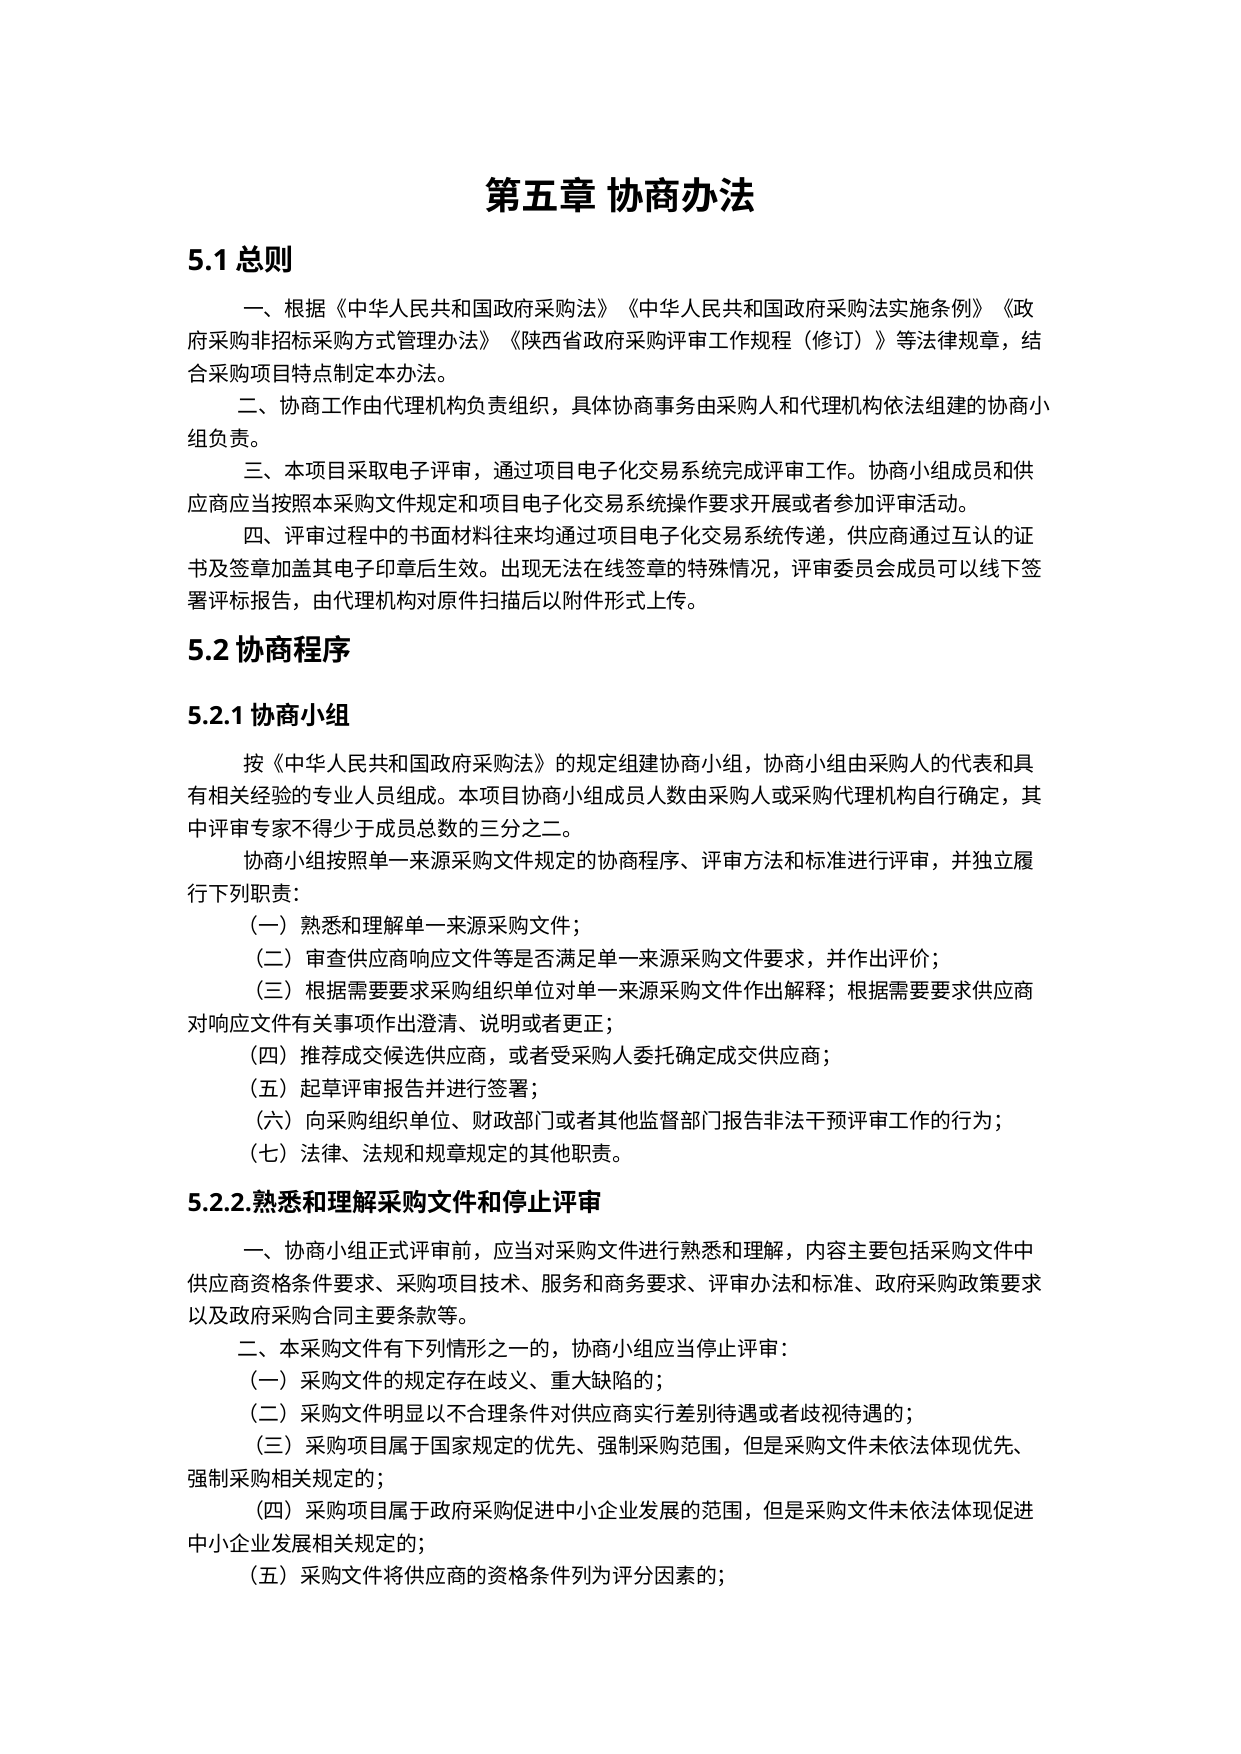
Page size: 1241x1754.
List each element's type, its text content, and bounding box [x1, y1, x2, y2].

text 第五章 协商办法 [187, 162, 1053, 227]
text 5.1总则 [187, 227, 1053, 292]
text （三）采购项目属于国家规定的优先、强制采购范围，但是采购文件未依法体现优先、强制采购相关规定的； [187, 1429, 1053, 1494]
text 5.2.1协商小组 [187, 682, 1053, 747]
text （六）向采购组织单位、财政部门或者其他监督部门报告非法干预评审工作的行为； [187, 1104, 1053, 1137]
text （一）采购文件的规定存在歧义、重大缺陷的； [187, 1364, 1053, 1397]
text 四、评审过程中的书面材料往来均通过项目电子化交易系统传递，供应商通过互认的证书及签章加盖其电子印章后生效。出现无法在线签章的特殊情况，评审委员会成员可以线下签署评标报告，由代理机构对原件扫描后以附件形式上传。 [187, 519, 1053, 617]
text （一）熟悉和理解单一来源采购文件； [187, 909, 1053, 942]
text （四）采购项目属于政府采购促进中小企业发展的范围，但是采购文件未依法体现促进中小企业发展相关规定的； [187, 1494, 1053, 1559]
text （五）采购文件将供应商的资格条件列为评分因素的； [187, 1559, 1053, 1592]
text 5.2.2.熟悉和理解采购文件和停止评审 [187, 1169, 1053, 1234]
text （四）推荐成交候选供应商，或者受采购人委托确定成交供应商； [187, 1039, 1053, 1072]
text 协商小组按照单一来源采购文件规定的协商程序、评审方法和标准进行评审，并独立履行下列职责： [187, 844, 1053, 909]
text 三、本项目采取电子评审，通过项目电子化交易系统完成评审工作。协商小组成员和供应商应当按照本采购文件规定和项目电子化交易系统操作要求开展或者参加评审活动。 [187, 454, 1053, 519]
text 二、协商工作由代理机构负责组织，具体协商事务由采购人和代理机构依法组建的协商小组负责。 [187, 389, 1053, 454]
text （二）审查供应商响应文件等是否满足单一来源采购文件要求，并作出评价； [187, 942, 1053, 974]
text 5.2协商程序 [187, 617, 1053, 682]
text 二、本采购文件有下列情形之一的，协商小组应当停止评审： [187, 1332, 1053, 1364]
text 一、协商小组正式评审前，应当对采购文件进行熟悉和理解，内容主要包括采购文件中供应商资格条件要求、采购项目技术、服务和商务要求、评审办法和标准、政府采购政策要求以及政府采购合同主要条款等。 [187, 1234, 1053, 1332]
text （五）起草评审报告并进行签署； [187, 1072, 1053, 1104]
text 一、根据《中华人民共和国政府采购法》《中华人民共和国政府采购法实施条例》《政府采购非招标采购方式管理办法》《陕西省政府采购评审工作规程（修订）》等法律规章，结合采购项目特点制定本办法。 [187, 292, 1053, 389]
text 按《中华人民共和国政府采购法》的规定组建协商小组，协商小组由采购人的代表和具有相关经验的专业人员组成。本项目协商小组成员人数由采购人或采购代理机构自行确定，其中评审专家不得少于成员总数的三分之二。 [187, 747, 1053, 844]
text （七）法律、法规和规章规定的其他职责。 [187, 1137, 1053, 1169]
text （二）采购文件明显以不合理条件对供应商实行差别待遇或者歧视待遇的； [187, 1397, 1053, 1429]
text （三）根据需要要求采购组织单位对单一来源采购文件作出解释；根据需要要求供应商对响应文件有关事项作出澄清、说明或者更正； [187, 974, 1053, 1039]
